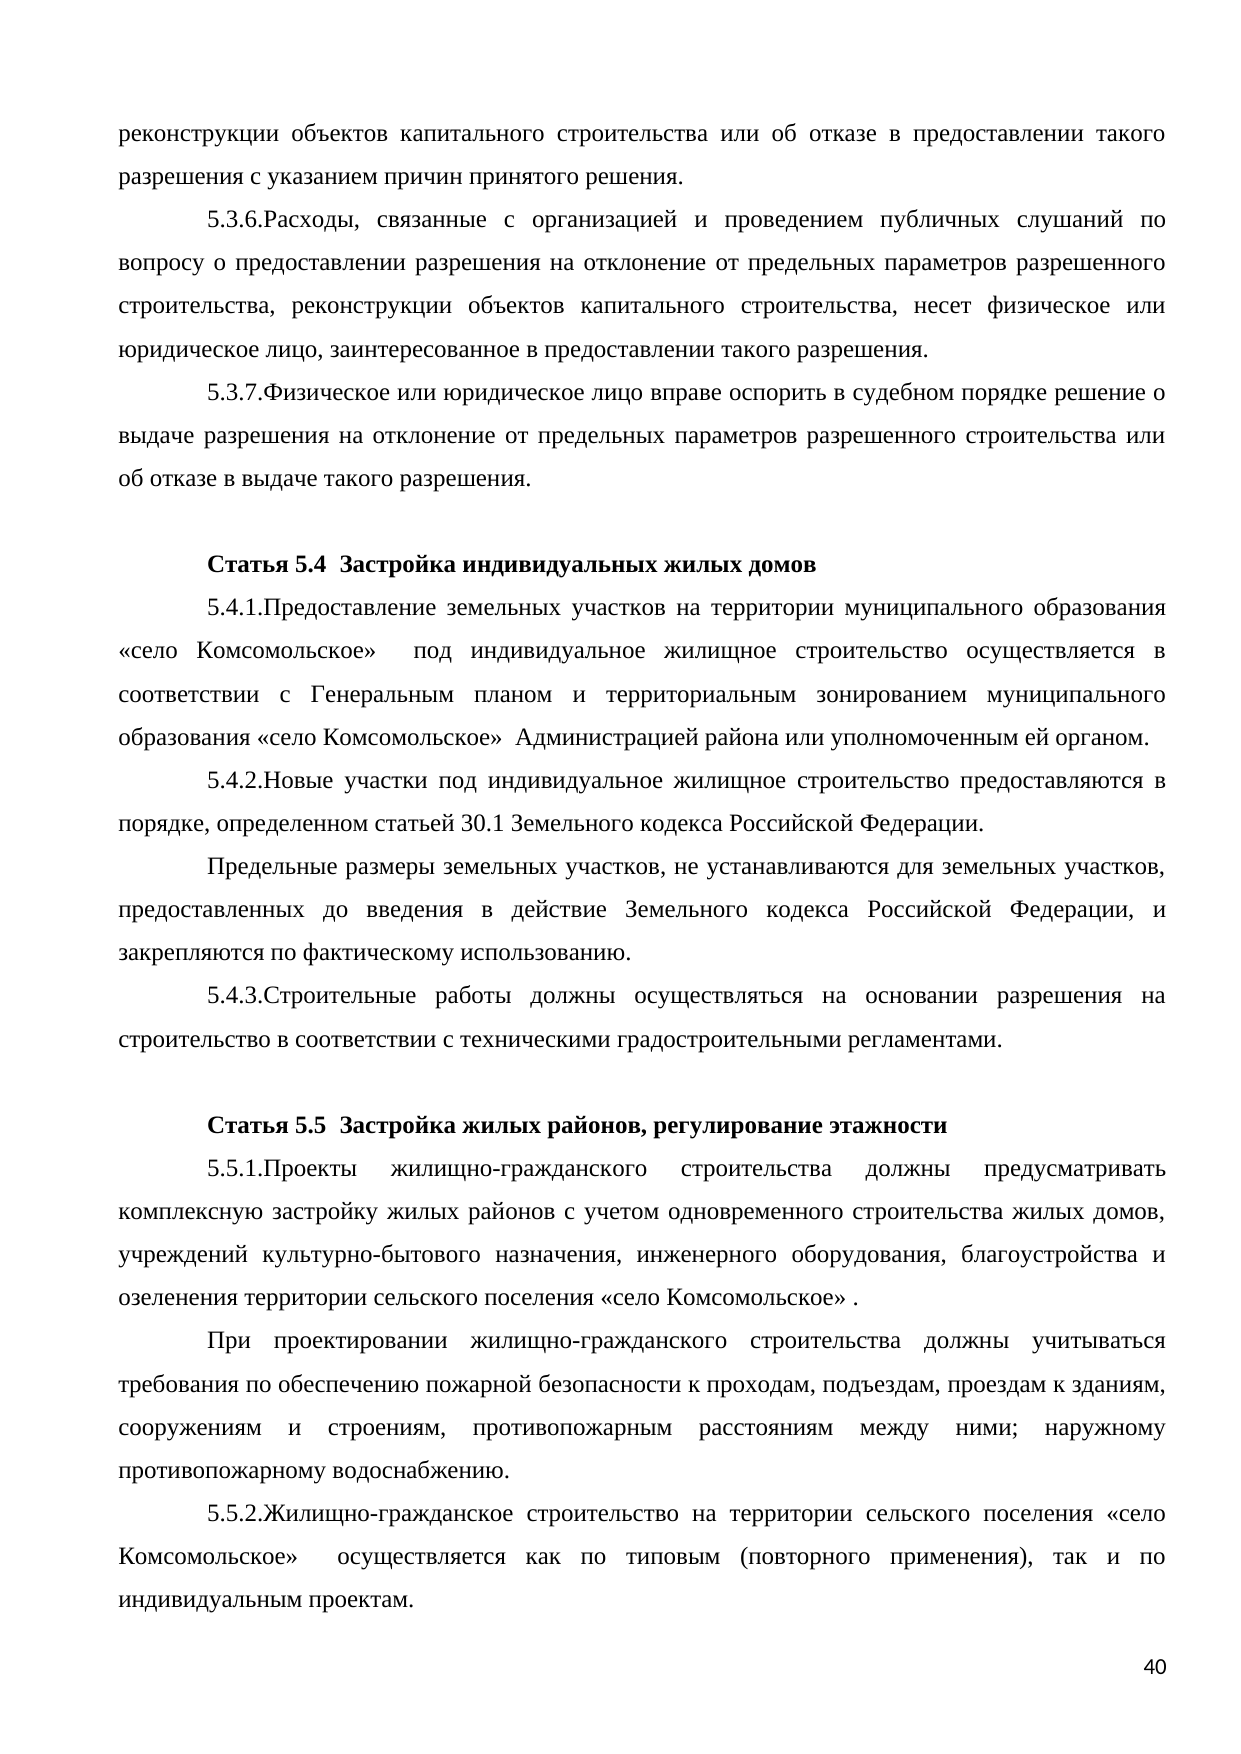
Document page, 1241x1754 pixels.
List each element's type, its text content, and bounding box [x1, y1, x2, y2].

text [118, 118, 1167, 190]
text 5.3.6.Расходы, связанные с организацией и проведением публичных слушаний по вопросу о предоставлении разрешения на отклонение от предельных параметров разрешенного строительства, реконструкции объектов капитального строительства, несет физическое или юридическое лицо, заинтересованное в предоставлении такого разрешения. [118, 204, 1167, 362]
text 5.4.1.Предоставление земельных участков на территории муниципального образования «село Комсомольское» под индивидуальное жилищное строительство осуществляется в соответствии с Генеральным планом и территориальным зонированием муниципального образования «село Комсомольское» Администрацией района или уполномоченным ей органом. [118, 592, 1167, 751]
list Застройка индивидуальных жилых домов [118, 549, 1167, 578]
list Застройка жилых районов, регулирование этажности [118, 1110, 1167, 1139]
text 5.4.3.Строительные работы должны осуществляться на основании разрешения на строительство в соответствии с техническими градостроительными регламентами. [118, 981, 1167, 1052]
text Предельные размеры земельных участков, не устанавливаются для земельных участков, предоставленных до введения в действие Земельного кодекса Российской Федерации, и закрепляются по фактическому использованию. [118, 851, 1167, 966]
text 5.5.1.Проекты жилищно-гражданского строительства должны предусматривать комплексную застройку жилых районов с учетом одновременного строительства жилых домов, учреждений культурно-бытового назначения, инженерного оборудования, благоустройства и озеленения территории сельского поселения «село Комсомольское» . [118, 1153, 1167, 1311]
text 5.5.2.Жилищно-гражданское строительство на территории сельского поселения «село Комсомольское» осуществляется как по типовым (повторного применения), так и по индивидуальным проектам. [118, 1498, 1167, 1613]
text 5.4.2.Новые участки под индивидуальное жилищное строительство предоставляются в порядке, определенном статьей 30.1 Земельного кодекса Российской Федерации. [118, 765, 1167, 837]
text При проектировании жилищно-гражданского строительства должны учитываться требования по обеспечению пожарной безопасности к проходам, подъездам, проездам к зданиям, сооружениям и строениям, противопожарным расстояниям между ними; наружному противопожарному водоснабжению. [118, 1326, 1167, 1484]
text 5.3.7.Физическое или юридическое лицо вправе оспорить в судебном порядке решение о выдаче разрешения на отклонение от предельных параметров разрешенного строительства или об отказе в выдаче такого разрешения. [118, 377, 1167, 492]
